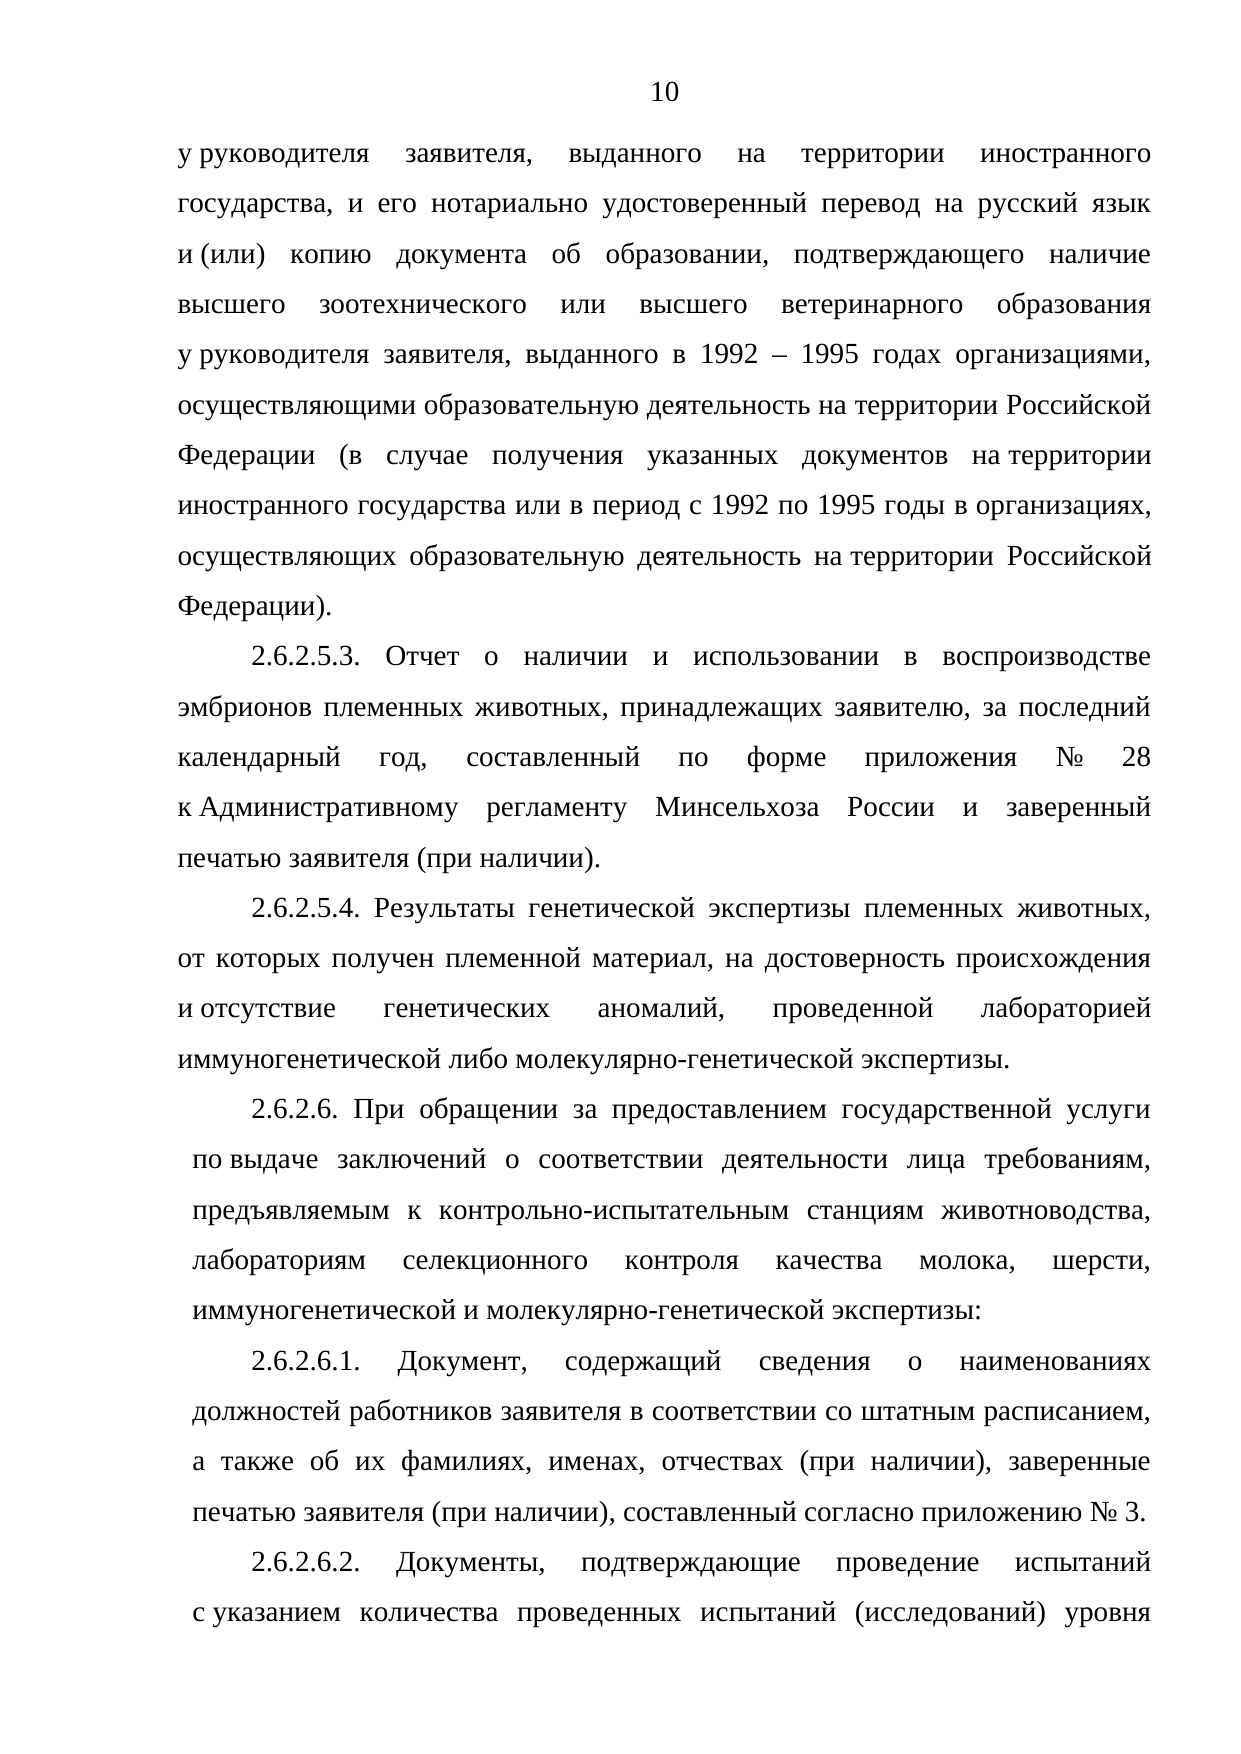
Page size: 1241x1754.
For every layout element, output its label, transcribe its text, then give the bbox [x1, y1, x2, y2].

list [177, 135, 1152, 622]
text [192, 1544, 1152, 1628]
text 2.6.2.6.1. Документ, содержащий сведения о наименованиях должностей работников заявителя в соответствии со штатным расписанием, а также об их фамилиях, именах, отчествах (при наличии), заверенные печатью заявителя (при наличии), составленный согласно приложению № 3. [192, 1343, 1152, 1527]
text 2.6.2.5.3. Отчет о наличии и использовании в воспроизводстве эмбрионов племенных животных, принадлежащих заявителю, за последний календарный год, составленный по форме приложения № 28 к Административному регламенту Минсельхоза России и заверенный печатью заявителя (при наличии). [177, 638, 1152, 873]
text 2.6.2.6. При обращении за предоставлением государственной услуги по выдаче заключений о соответствии деятельности лица требованиям, предъявляемым к контрольно-испытательным станциям животноводства, лабораториям селекционного контроля качества молока, шерсти, иммуногенетической и молекулярно-генетической экспертизы: [192, 1091, 1152, 1326]
text 2.6.2.5.4. Результаты генетической экспертизы племенных животных, от которых получен племенной материал, на достоверность происхождения и отсутствие генетических аномалий, проведенной лабораторией иммуногенетической либо молекулярно-генетической экспертизы. [177, 890, 1152, 1074]
